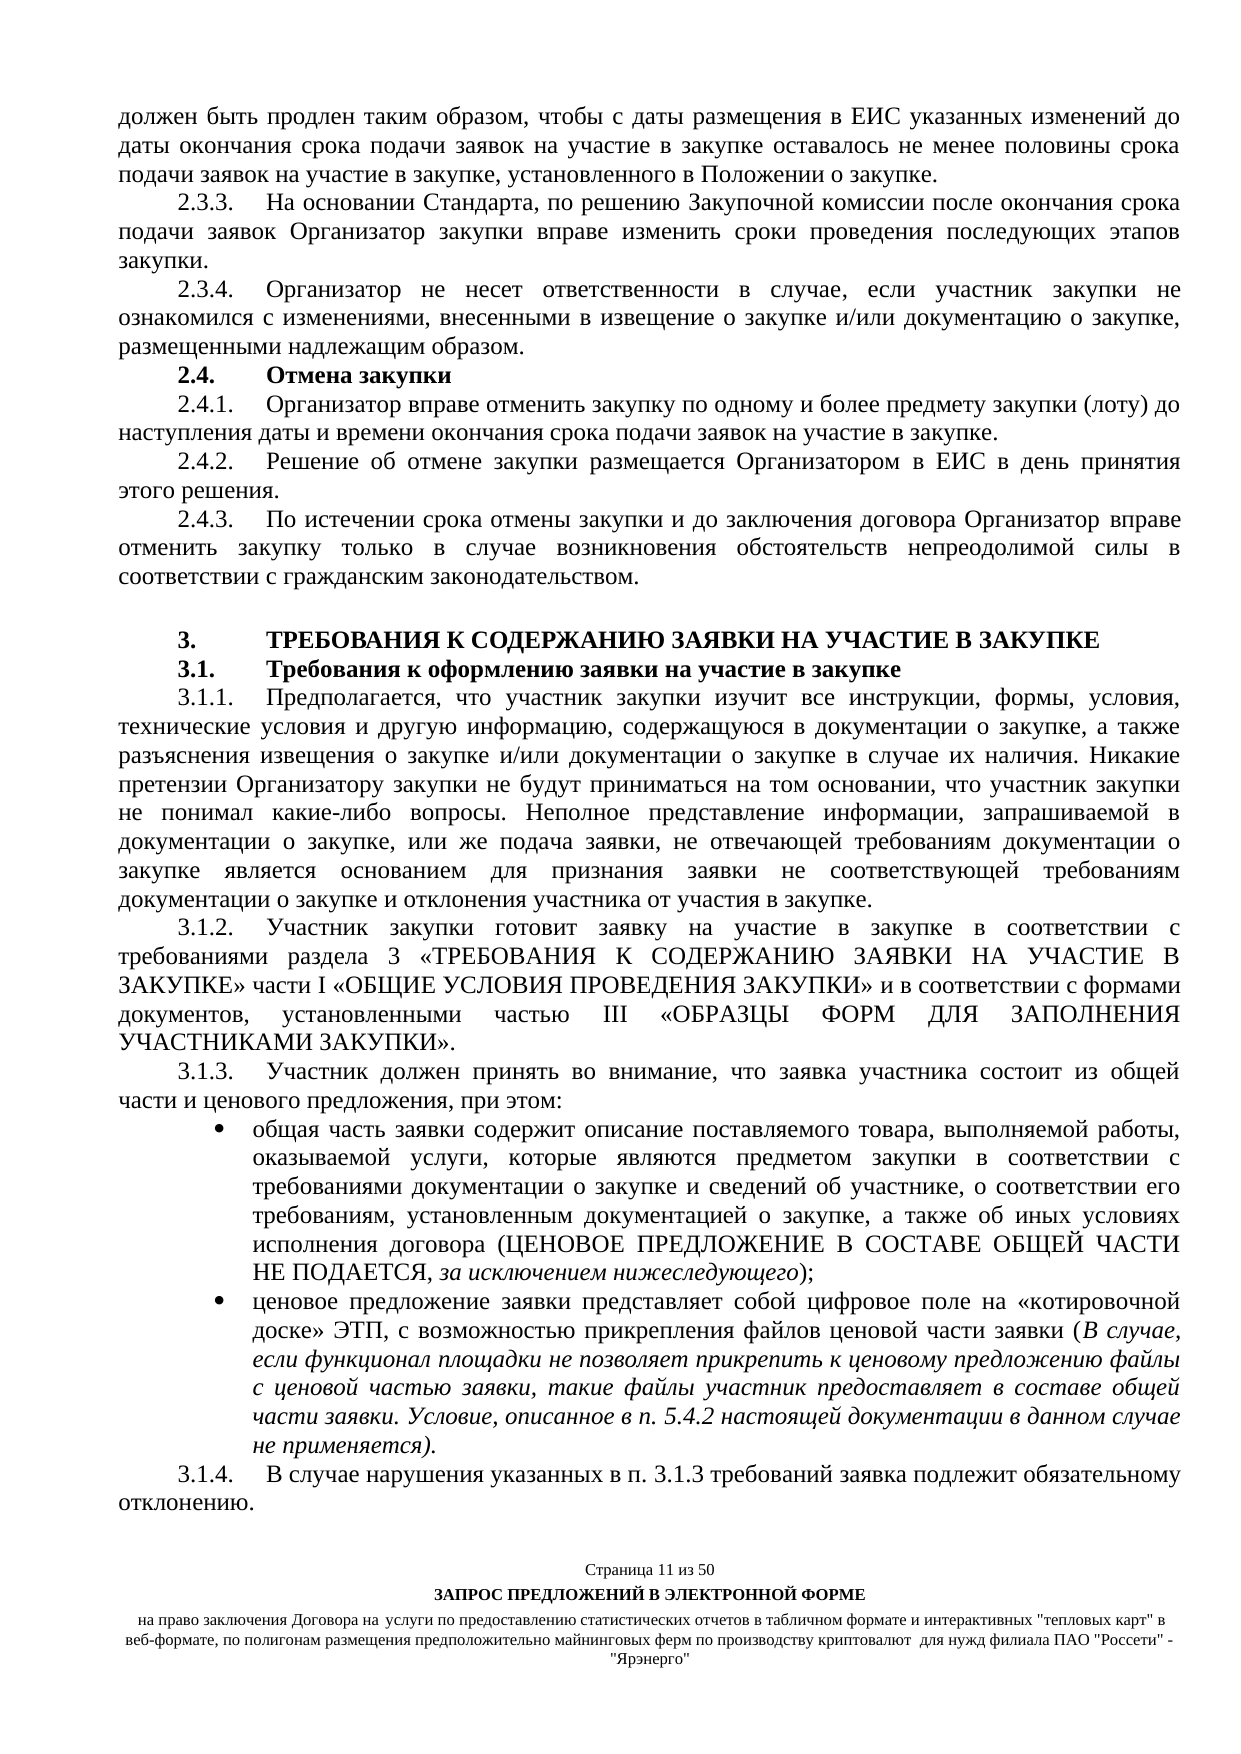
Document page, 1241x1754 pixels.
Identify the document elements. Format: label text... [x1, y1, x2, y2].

subtitle Организатор не несет ответственности в случае, если участник закупки не ознакомился с изменениями, внесенными в извещение о закупке и/или документацию о закупке, размещенными надлежащим образом. [118, 274, 1181, 360]
subtitle Участник закупки готовит заявку на участие в закупке в соответствии с требованиями раздела 3 «ТРЕБОВАНИЯ К СОДЕРЖАНИЮ ЗАЯВКИ НА УЧАСТИЕ В ЗАКУПКЕ» части I «ОБЩИЕ УСЛОВИЯ ПРОВЕДЕНИЯ ЗАКУПКИ» и в соответствии с формами документов, установленными частью III «ОБРАЗЦЫ ФОРМ ДЛЯ ЗАПОЛНЕНИЯ УЧАСТНИКАМИ ЗАКУПКИ». [118, 912, 1181, 1056]
list ценовое предложение заявки представляет собой цифровое поле на «котировочной доске» ЭТП, с возможностью прикрепления файлов ценовой части заявки (В случае, если функционал площадки не позволяет прикрепить к ценовому предложению файлы с ценовой частью заявки, такие файлы участник предоставляет в составе общей части заявки. Условие, описанное в п. 5.4.2 настоящей документации в данном случае не применяется). [215, 1286, 1181, 1459]
subtitle Участник должен принять во внимание, что заявка участника состоит из общей части и ценового предложения, при этом: [118, 1056, 1181, 1114]
subtitle ТРЕБОВАНИЯ К СОДЕРЖАНИЮ ЗАЯВКИ НА УЧАСТИЕ В ЗАКУПКЕ [118, 625, 1181, 654]
list общая часть заявки содержит описание поставляемого товара, выполняемой работы, оказываемой услуги, которые являются предметом закупки в соответствии с требованиями документации о закупке и сведений об участнике, о соответствии его требованиям, установленным документацией о закупке, а также об иных условиях исполнения договора (ЦЕНОВОЕ ПРЕДЛОЖЕНИЕ В СОСТАВЕ ОБЩЕЙ ЧАСТИ НЕ ПОДАЕТСЯ, за исключением нижеследующего); [215, 1114, 1181, 1286]
subtitle Организатор вправе отменить закупку по одному и более предмету закупки (лоту) до наступления даты и времени окончания срока подачи заявок на участие в закупке. [118, 389, 1181, 446]
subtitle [118, 101, 1181, 187]
subtitle По истечении срока отмены закупки и до заключения договора Организатор вправе отменить закупку только в случае возникновения обстоятельств непреодолимой силы в соответствии с гражданским законодательством. [118, 504, 1181, 590]
subtitle Предполагается, что участник закупки изучит все инструкции, формы, условия, технические условия и другую информацию, содержащуюся в документации о закупке, а также разъяснения извещения о закупке и/или документации о закупке в случае их наличия. Никакие претензии Организатору закупки не будут приниматься на том основании, что участник закупки не понимал какие-либо вопросы. Неполное представление информации, запрашиваемой в документации о закупке, или же подача заявки, не отвечающей требованиям документации о закупке является основанием для признания заявки не соответствующей требованиям документации о закупке и отклонения участника от участия в закупке. [118, 682, 1181, 912]
subtitle Отмена закупки [118, 360, 1181, 389]
subtitle На основании Стандарта, по решению Закупочной комиссии после окончания срока подачи заявок Организатор закупки вправе изменить сроки проведения последующих этапов закупки. [118, 187, 1181, 274]
subtitle В случае нарушения указанных в п. 3.1.3 требований заявка подлежит обязательному отклонению. [118, 1459, 1181, 1516]
subtitle Решение об отмене закупки размещается Организатором в ЕИС в день принятия этого решения. [118, 446, 1181, 504]
subtitle Требования к оформлению заявки на участие в закупке [118, 654, 1181, 682]
